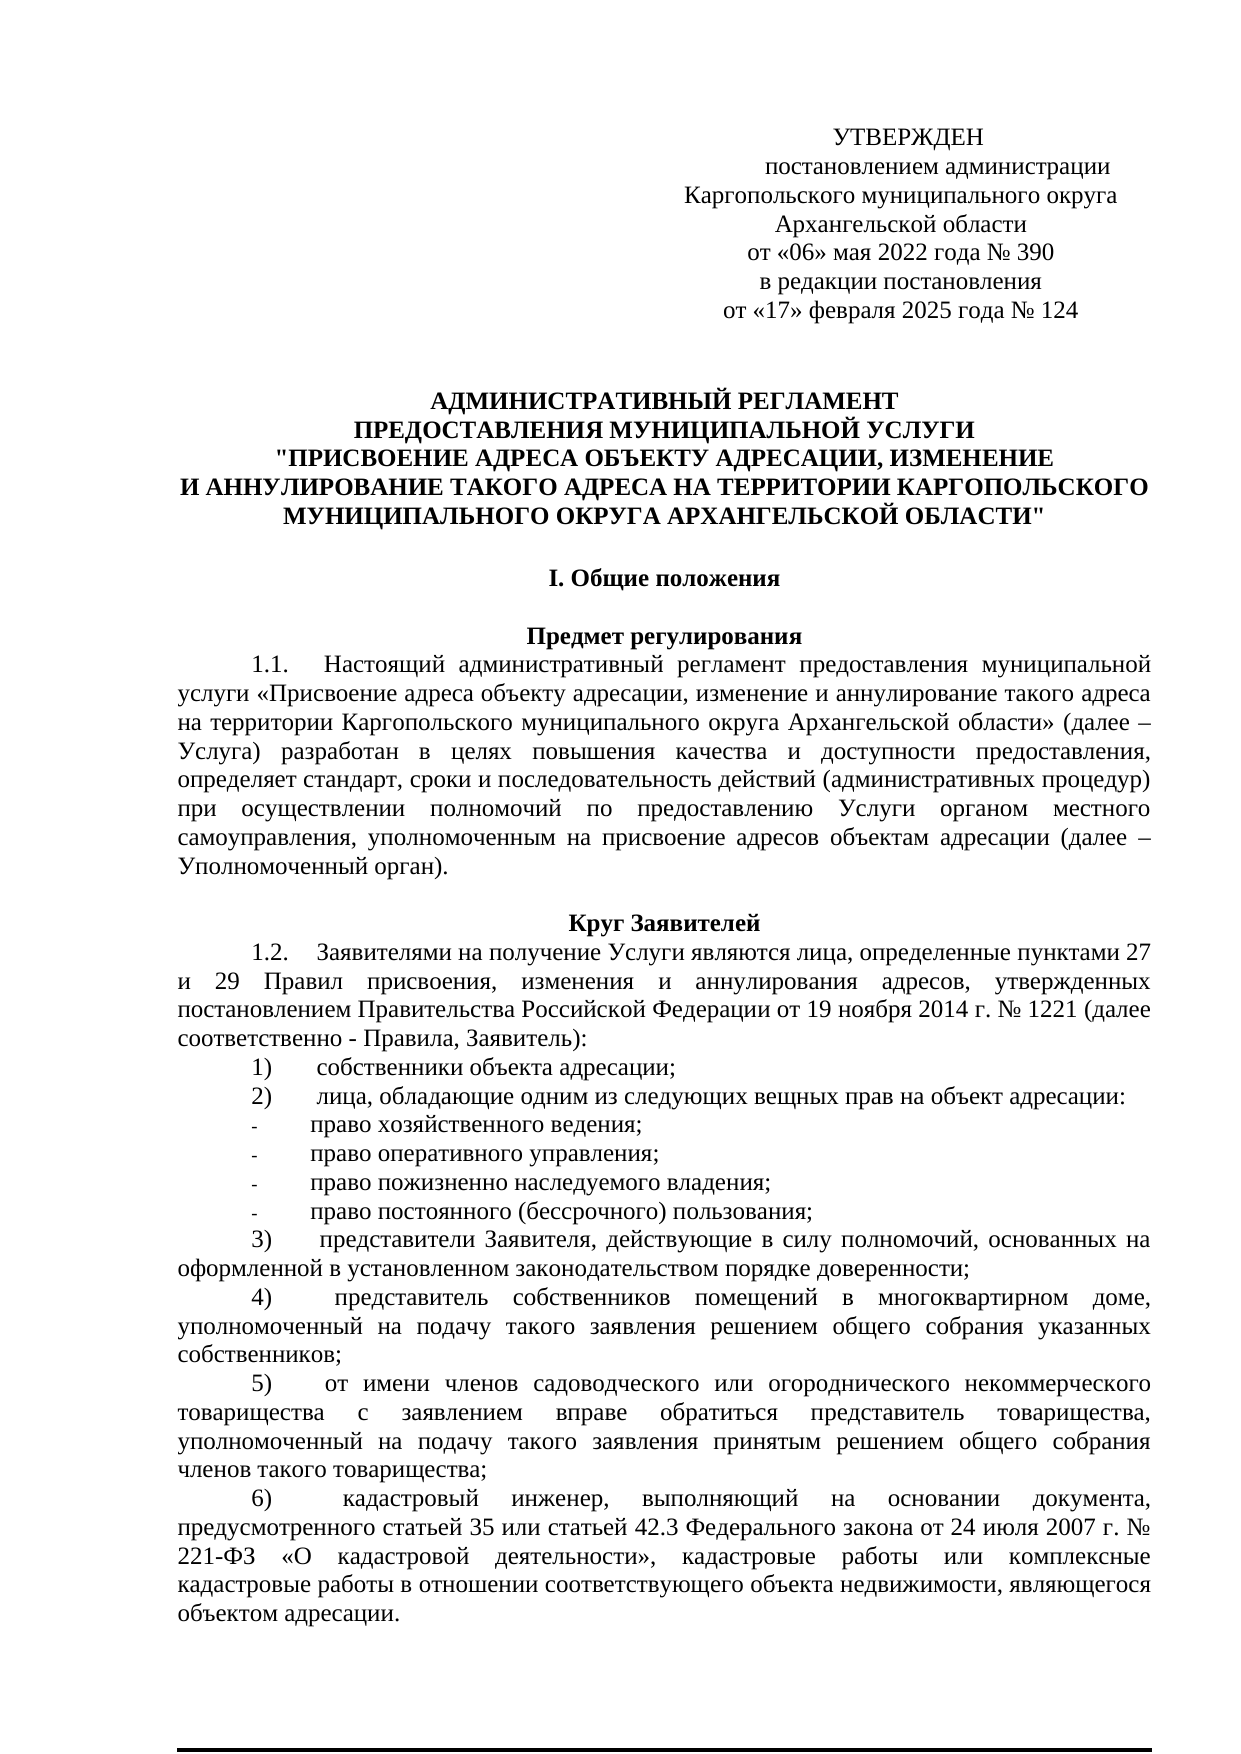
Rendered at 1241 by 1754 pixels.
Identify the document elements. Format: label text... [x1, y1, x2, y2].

text от «17» февраля 2025 года № 124 [650, 295, 1152, 324]
text Архангельской области [650, 209, 1152, 237]
title АДМИНИСТРАТИВНЫЙ РЕГЛАМЕНТ [177, 386, 1152, 415]
text Каргопольского муниципального округа [650, 180, 1152, 209]
text I. Общие положения [177, 563, 1152, 592]
list кадастровый инженер, выполняющий на основании документа, предусмотренного статьей 35 или статьей 42.3 Федерального закона от 24 июля 2007 г. № 221-ФЗ «О кадастровой деятельности», кадастровые работы или комплексные кадастровые работы в отношении соответствующего объекта недвижимости, являющегося объектом адресации. [177, 1483, 1152, 1627]
list Настоящий административный регламент предоставления муниципальной услуги «Присвоение адреса объекту адресации, изменение и аннулирование такого адреса на территории Каргопольского муниципального округа Архангельской области» (далее – Услуга) разработан в целях повышения качества и доступности предоставления, определяет стандарт, сроки и последовательность действий (административных процедур) при осуществлении полномочий по предоставлению Услуги органом местного самоуправления, уполномоченным на присвоение адресов объектам адресации (далее – Уполномоченный орган). [177, 649, 1152, 879]
title ПРЕДОСТАВЛЕНИЯ МУНИЦИПАЛЬНОЙ УСЛУГИ [177, 415, 1152, 443]
list представители Заявителя, действующие в силу полномочий, основанных на оформленной в установленном законодательством порядке доверенности; [177, 1224, 1152, 1282]
title "ПРИСВОЕНИЕ АДРЕСА ОБЪЕКТУ АДРЕСАЦИИ, ИЗМЕНЕНИЕ [177, 443, 1152, 472]
list представитель собственников помещений в многоквартирном доме, уполномоченный на подачу такого заявления решением общего собрания указанных собственников; [177, 1282, 1152, 1368]
text в редакции постановления [650, 266, 1152, 295]
text постановлением администрации [650, 151, 1152, 180]
list право хозяйственного ведения; [177, 1109, 1152, 1138]
title И АННУЛИРОВАНИЕ ТАКОГО АДРЕСА НА ТЕРРИТОРИИ КАРГОПОЛЬСКОГО МУНИЦИПАЛЬНОГО ОКРУГА АРХАНГЕЛЬСКОЙ ОБЛАСТИ" [177, 472, 1152, 530]
list от имени членов садоводческого или огороднического некоммерческого товарищества с заявлением вправе обратиться представитель товарищества, уполномоченный на подачу такого заявления принятым решением общего собрания членов такого товарищества; [177, 1368, 1152, 1483]
text Круг Заявителей [177, 908, 1152, 937]
list право пожизненно наследуемого владения; [177, 1167, 1152, 1196]
list Заявителями на получение Услуги являются лица, определенные пунктами 27 и 29 Правил присвоения, изменения и аннулирования адресов, утвержденных постановлением Правительства Российской Федерации от 19 ноября 2014 г. № 1221 (далее соответственно - Правила, Заявитель): [177, 937, 1152, 1052]
list собственники объекта адресации; [177, 1052, 1152, 1081]
text УТВЕРЖДЕН [177, 122, 1152, 151]
text Предмет регулирования [177, 592, 1152, 649]
list лица, обладающие одним из следующих вещных прав на объект адресации: [177, 1081, 1152, 1109]
list право постоянного (бессрочного) пользования; [177, 1196, 1152, 1224]
list право оперативного управления; [177, 1138, 1152, 1167]
text от «06» мая 2022 года № 390 [650, 237, 1152, 266]
